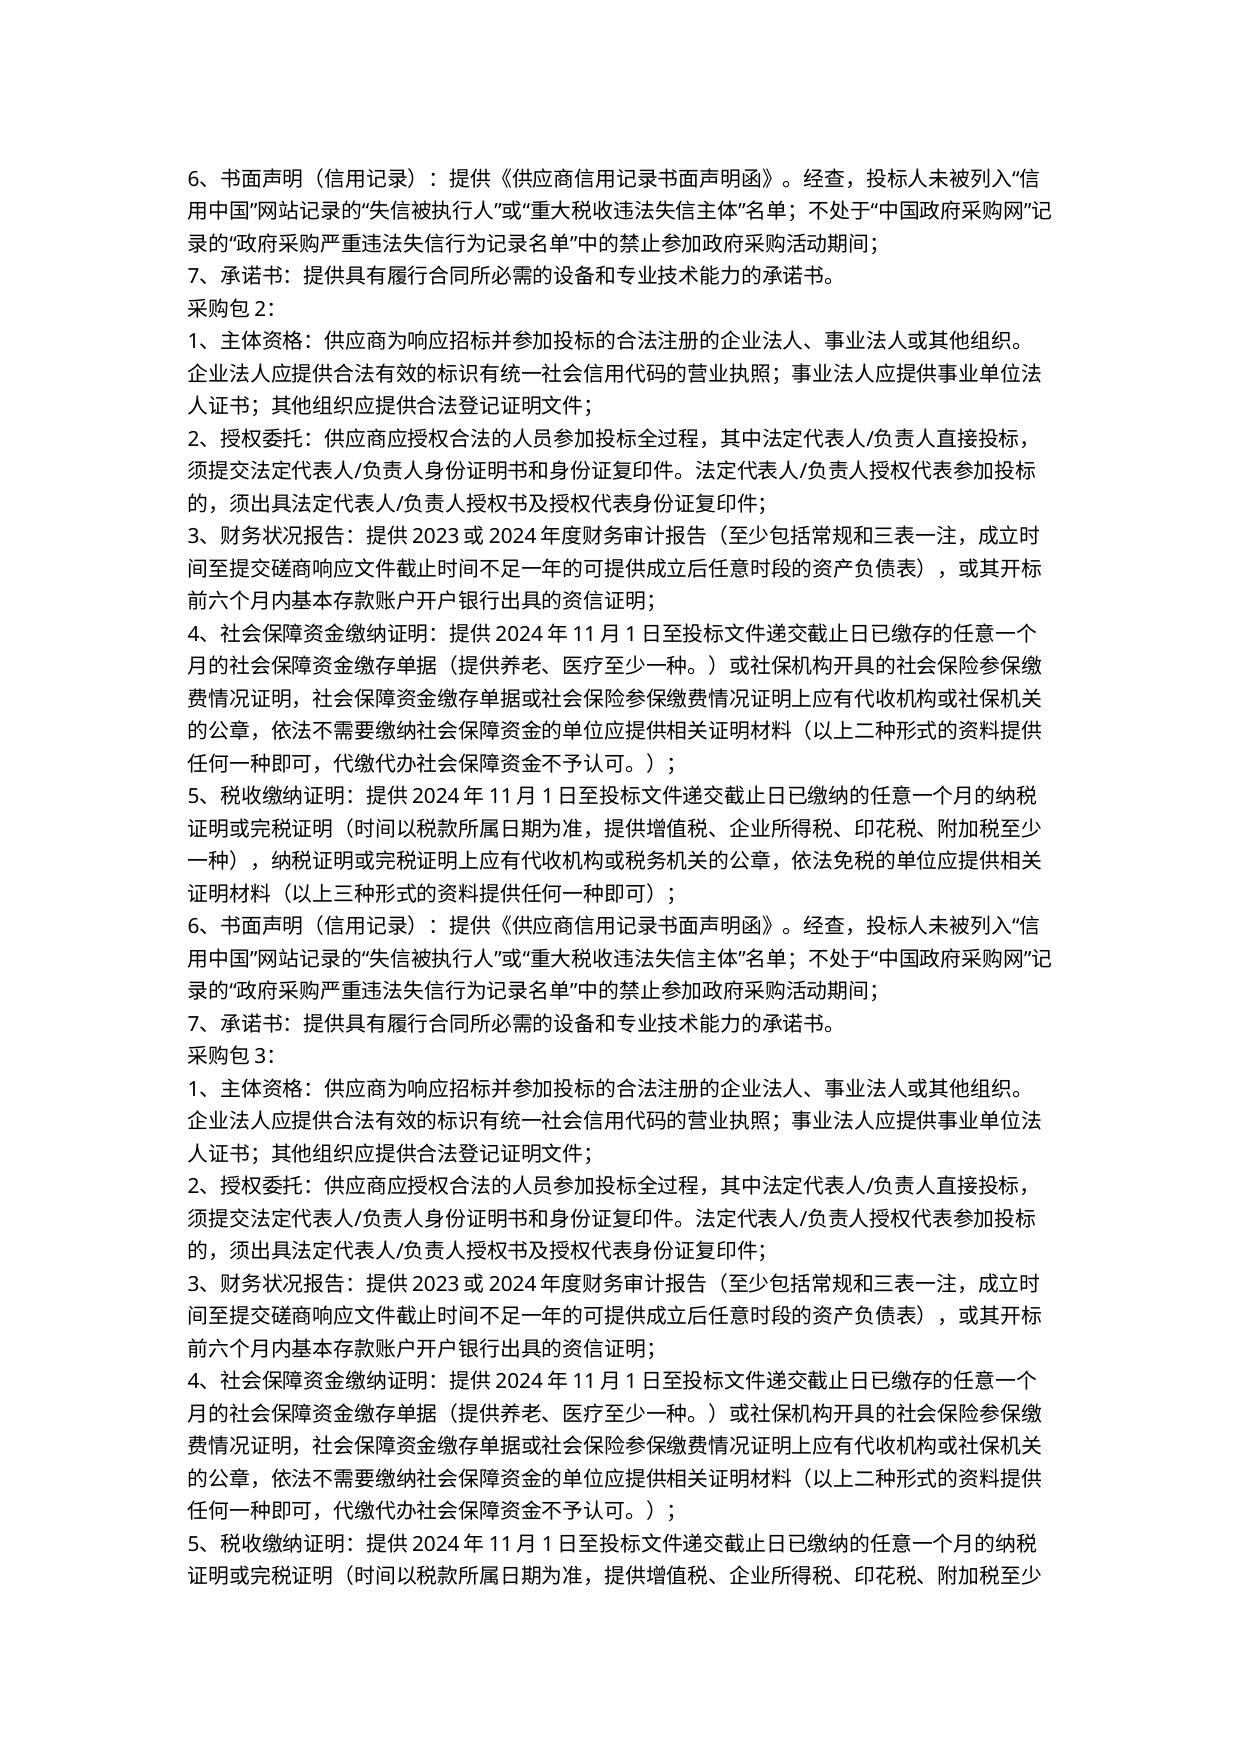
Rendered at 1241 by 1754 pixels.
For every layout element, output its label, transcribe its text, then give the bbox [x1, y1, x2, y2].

text 4、社会保障资金缴纳证明：提供2024年11月1日至投标文件递交截止日已缴存的任意一个月的社会保障资金缴存单据（提供养老、医疗至少一种。）或社保机构开具的社会保险参保缴费情况证明，社会保障资金缴存单据或社会保险参保缴费情况证明上应有代收机构或社保机关的公章，依法不需要缴纳社会保障资金的单位应提供相关证明材料（以上二种形式的资料提供任何一种即可，代缴代办社会保障资金不予认可。）； [187, 1364, 1053, 1527]
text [187, 1527, 1053, 1592]
text 2、授权委托：供应商应授权合法的人员参加投标全过程，其中法定代表人/负责人直接投标，须提交法定代表人/负责人身份证明书和身份证复印件。法定代表人/负责人授权代表参加投标的，须出具法定代表人/负责人授权书及授权代表身份证复印件； [187, 1169, 1053, 1267]
text 1、主体资格：供应商为响应招标并参加投标的合法注册的企业法人、事业法人或其他组织。企业法人应提供合法有效的标识有统一社会信用代码的营业执照；事业法人应提供事业单位法人证书；其他组织应提供合法登记证明文件； [187, 324, 1053, 422]
text 采购包3： [187, 1039, 1053, 1072]
text 5、税收缴纳证明：提供2024年11月1日至投标文件递交截止日已缴纳的任意一个月的纳税证明或完税证明（时间以税款所属日期为准，提供增值税、企业所得税、印花税、附加税至少一种），纳税证明或完税证明上应有代收机构或税务机关的公章，依法免税的单位应提供相关证明材料（以上三种形式的资料提供任何一种即可）； [187, 779, 1053, 909]
text 1、主体资格：供应商为响应招标并参加投标的合法注册的企业法人、事业法人或其他组织。企业法人应提供合法有效的标识有统一社会信用代码的营业执照；事业法人应提供事业单位法人证书；其他组织应提供合法登记证明文件； [187, 1072, 1053, 1169]
text 3、财务状况报告：提供2023或2024年度财务审计报告（至少包括常规和三表一注，成立时间至提交磋商响应文件截止时间不足一年的可提供成立后任意时段的资产负债表），或其开标前六个月内基本存款账户开户银行出具的资信证明； [187, 519, 1053, 617]
text 采购包2： [187, 292, 1053, 324]
text 4、社会保障资金缴纳证明：提供2024年11月1日至投标文件递交截止日已缴存的任意一个月的社会保障资金缴存单据（提供养老、医疗至少一种。）或社保机构开具的社会保险参保缴费情况证明，社会保障资金缴存单据或社会保险参保缴费情况证明上应有代收机构或社保机关的公章，依法不需要缴纳社会保障资金的单位应提供相关证明材料（以上二种形式的资料提供任何一种即可，代缴代办社会保障资金不予认可。）； [187, 617, 1053, 779]
text 2、授权委托：供应商应授权合法的人员参加投标全过程，其中法定代表人/负责人直接投标，须提交法定代表人/负责人身份证明书和身份证复印件。法定代表人/负责人授权代表参加投标的，须出具法定代表人/负责人授权书及授权代表身份证复印件； [187, 422, 1053, 519]
text 3、财务状况报告：提供2023或2024年度财务审计报告（至少包括常规和三表一注，成立时间至提交磋商响应文件截止时间不足一年的可提供成立后任意时段的资产负债表），或其开标前六个月内基本存款账户开户银行出具的资信证明； [187, 1267, 1053, 1364]
text 6、书面声明（信用记录）：提供《供应商信用记录书面声明函》。经查，投标人未被列入“信用中国”网站记录的“失信被执行人”或“重大税收违法失信主体”名单；不处于“中国政府采购网”记录的“政府采购严重违法失信行为记录名单”中的禁止参加政府采购活动期间； [187, 162, 1053, 259]
text 7、承诺书：提供具有履行合同所必需的设备和专业技术能力的承诺书。 [187, 1007, 1053, 1039]
text 6、书面声明（信用记录）：提供《供应商信用记录书面声明函》。经查，投标人未被列入“信用中国”网站记录的“失信被执行人”或“重大税收违法失信主体”名单；不处于“中国政府采购网”记录的“政府采购严重违法失信行为记录名单”中的禁止参加政府采购活动期间； [187, 909, 1053, 1007]
text 7、承诺书：提供具有履行合同所必需的设备和专业技术能力的承诺书。 [187, 259, 1053, 292]
